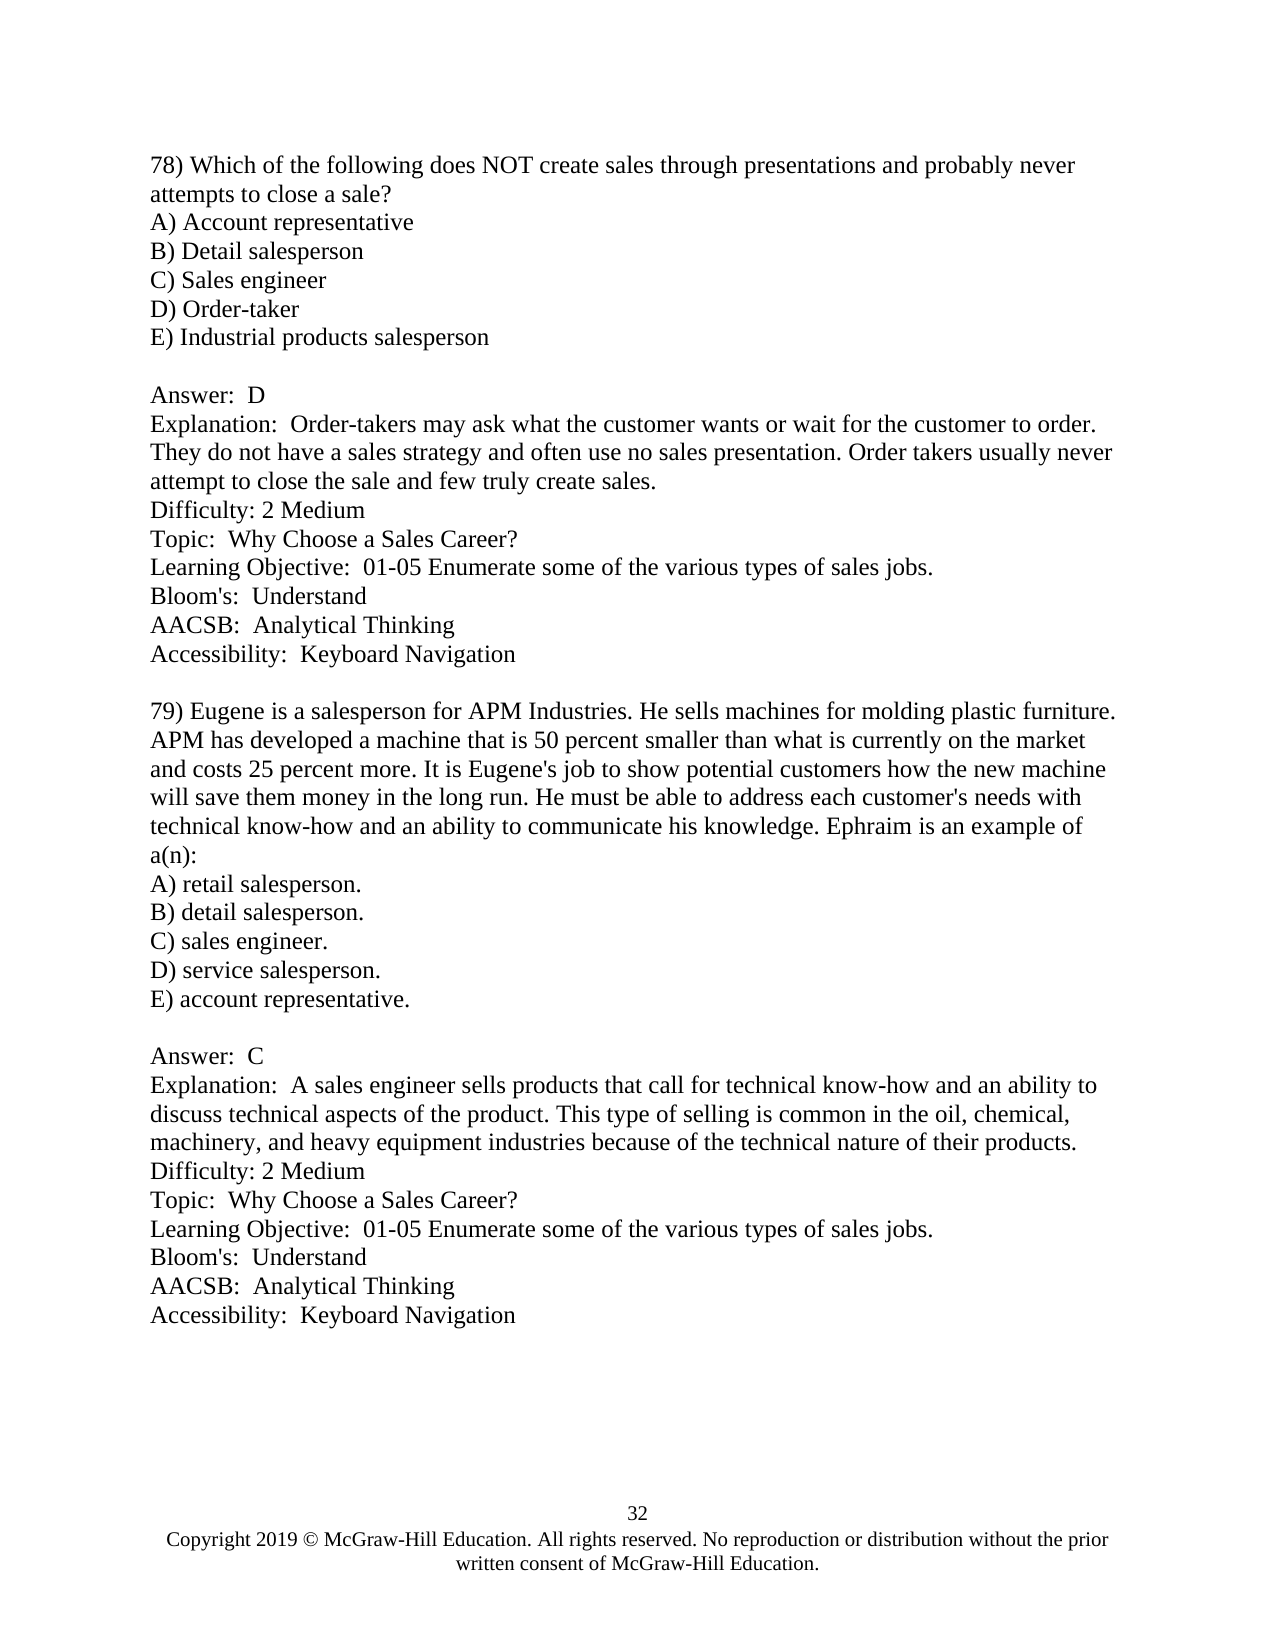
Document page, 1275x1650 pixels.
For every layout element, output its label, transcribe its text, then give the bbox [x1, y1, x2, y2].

text B) Detail salesperson [150, 236, 1125, 265]
text C) Sales engineer [150, 265, 1125, 294]
text E) account representative. [150, 984, 1125, 1012]
text AACSB: Analytical Thinking [150, 610, 1125, 639]
text B) detail salesperson. [150, 897, 1125, 926]
text Accessibility: Keyboard Navigation [150, 1300, 1125, 1329]
text Accessibility: Keyboard Navigation [150, 639, 1125, 667]
text Learning Objective: 01-05 Enumerate some of the various types of sales jobs. [150, 1214, 1125, 1242]
text 78) Which of the following does NOT create sales through presentations and probably never attempts to close a sale? [150, 150, 1125, 207]
text D) Order-taker [150, 294, 1125, 322]
text C) sales engineer. [150, 926, 1125, 955]
text Answer: C [150, 1041, 1125, 1070]
text AACSB: Analytical Thinking [150, 1271, 1125, 1300]
text Answer: D [150, 380, 1125, 409]
text A) Account representative [150, 207, 1125, 236]
text D) service salesperson. [150, 955, 1125, 984]
text Topic: Why Choose a Sales Career? [150, 1185, 1125, 1214]
text E) Industrial products salesperson [150, 322, 1125, 351]
text Explanation: Order-takers may ask what the customer wants or wait for the customer to order. They do not have a sales strategy and often use no sales presentation. Order takers usually never attempt to close the sale and few truly create sales. [150, 409, 1125, 495]
text Topic: Why Choose a Sales Career? [150, 524, 1125, 552]
text Learning Objective: 01-05 Enumerate some of the various types of sales jobs. [150, 552, 1125, 581]
text Difficulty: 2 Medium [150, 495, 1125, 524]
text Bloom's: Understand [150, 581, 1125, 610]
text Explanation: A sales engineer sells products that call for technical know-how and an ability to discuss technical aspects of the product. This type of selling is common in the oil, chemical, machinery, and heavy equipment industries because of the technical nature of their products. [150, 1070, 1125, 1156]
text Bloom's: Understand [150, 1242, 1125, 1271]
text A) retail salesperson. [150, 869, 1125, 897]
text 79) Eugene is a salesperson for APM Industries. He sells machines for molding plastic furniture. APM has developed a machine that is 50 percent smaller than what is currently on the market and costs 25 percent more. It is Eugene's job to show potential customers how the new machine will save them money in the long run. He must be able to address each customer's needs with technical know-how and an ability to communicate his knowledge. Ephraim is an example of a(n): [150, 696, 1125, 869]
text Difficulty: 2 Medium [150, 1156, 1125, 1185]
